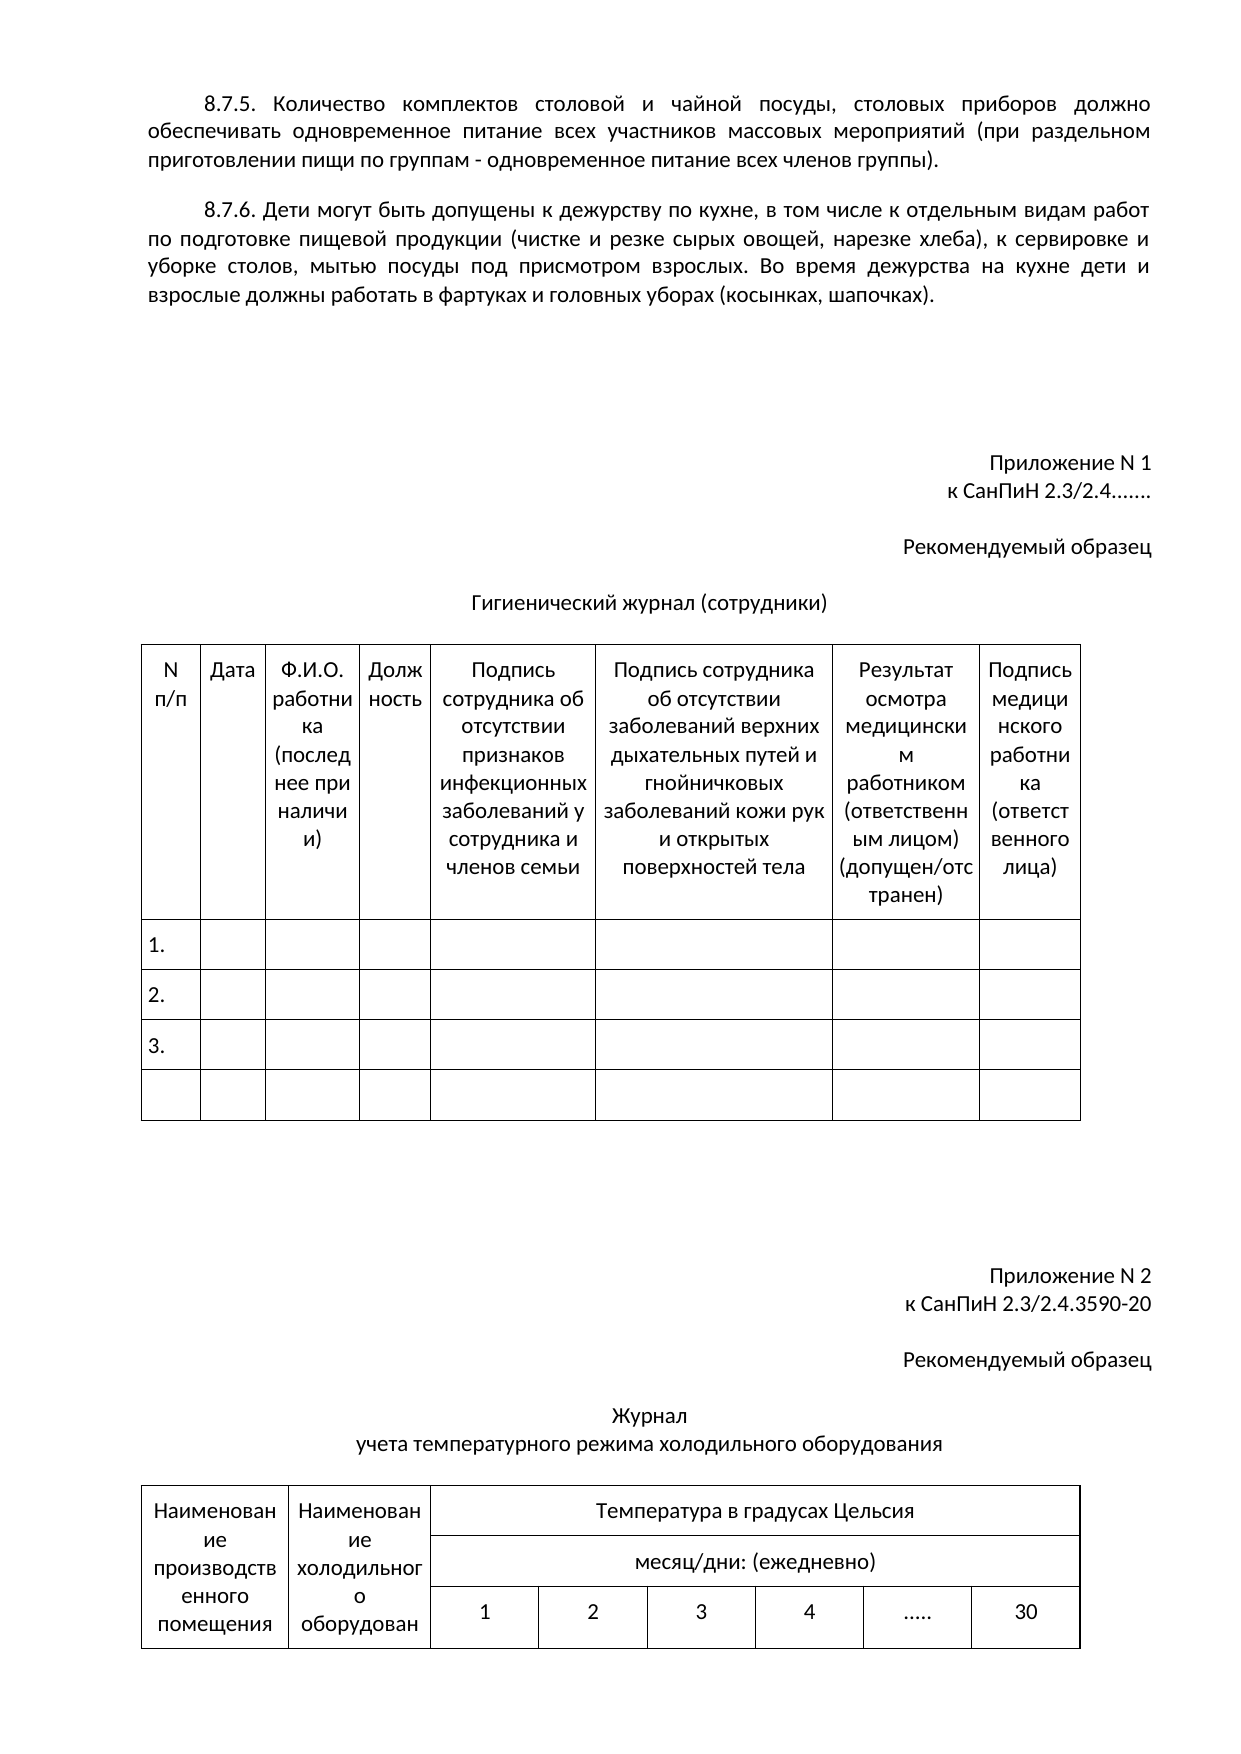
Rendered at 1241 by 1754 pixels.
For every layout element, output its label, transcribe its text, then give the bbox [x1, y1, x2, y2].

table_cell [596, 970, 832, 1019]
text Приложение N 2 [148, 1261, 1152, 1289]
text Приложение N 1 [148, 448, 1152, 476]
table_cell [431, 970, 595, 1019]
table_cell [431, 1020, 595, 1069]
table_cell ..... [864, 1587, 971, 1647]
table_header Ф.И.О. работника (последнее при наличии) [266, 645, 359, 918]
table_cell [201, 920, 265, 969]
table_header N п/п [142, 645, 200, 918]
table_cell [980, 920, 1080, 969]
table_cell [142, 1070, 200, 1120]
table_cell [833, 970, 979, 1019]
table_cell [596, 1070, 832, 1120]
table_cell [360, 1070, 430, 1120]
table_cell 1. [142, 920, 200, 969]
table_cell [980, 1020, 1080, 1069]
text Гигиенический журнал (сотрудники) [148, 588, 1152, 616]
table_header Наименование производственного помещения [142, 1486, 288, 1647]
table_cell [980, 970, 1080, 1019]
table_header Результат осмотра медицинским работником (ответственным лицом) (допущен/отстранен) [833, 645, 979, 918]
table_cell [431, 920, 595, 969]
table_cell [980, 1070, 1080, 1120]
table_header Подпись медицинского работника (ответственного лица) [980, 645, 1080, 918]
text к СанПиН 2.3/2.4....... [148, 476, 1152, 504]
table_cell [266, 920, 359, 969]
text 8.7.6. Дети могут быть допущены к дежурству по кухне, в том числе к отдельным видам работ по подготовке пищевой продукции (чистке и резке сырых овощей, нарезке хлеба), к сервировке и уборке столов, мытью посуды под присмотром взрослых. Во время дежурства на кухне дети и взрослые должны работать в фартуках и головных уборах (косынках, шапочках). [148, 196, 1152, 308]
table_header Дата [201, 645, 265, 918]
table_cell [360, 1020, 430, 1069]
table_cell [360, 920, 430, 969]
table_header Подпись сотрудника об отсутствии признаков инфекционных заболеваний у сотрудника и членов семьи [431, 645, 595, 918]
text к СанПиН 2.3/2.4.3590-20 [148, 1289, 1152, 1317]
text учета температурного режима холодильного оборудования [148, 1429, 1152, 1457]
table_cell [431, 1070, 595, 1120]
table_cell [266, 1070, 359, 1120]
table_header Температура в градусах Цельсия [431, 1486, 1079, 1535]
table_cell 4 [756, 1587, 863, 1647]
table_cell [596, 920, 832, 969]
table_cell [596, 1020, 832, 1069]
table_cell 3 [648, 1587, 755, 1647]
table_header Подпись сотрудника об отсутствии заболеваний верхних дыхательных путей и гнойничковых заболеваний кожи рук и открытых поверхностей тела [596, 645, 832, 918]
table_cell 2. [142, 970, 200, 1019]
table_cell 1 [431, 1587, 538, 1647]
text Рекомендуемый образец [148, 532, 1152, 560]
table_cell 2 [539, 1587, 647, 1647]
table_cell [266, 1020, 359, 1069]
table_cell 30 [972, 1587, 1079, 1647]
table_cell [201, 970, 265, 1019]
table_cell [833, 1070, 979, 1120]
table_cell [266, 970, 359, 1019]
table_cell [833, 1020, 979, 1069]
table_cell 3. [142, 1020, 200, 1069]
text Журнал [148, 1401, 1152, 1429]
table_cell [360, 970, 430, 1019]
table_header Наименование холодильного оборудования [289, 1486, 430, 1647]
table_cell [201, 1070, 265, 1120]
table_cell месяц/дни: (ежедневно) [431, 1536, 1079, 1586]
table_cell [201, 1020, 265, 1069]
table_cell [833, 920, 979, 969]
text 8.7.5. Количество комплектов столовой и чайной посуды, столовых приборов должно обеспечивать одновременное питание всех участников массовых мероприятий (при раздельном приготовлении пищи по группам - одновременное питание всех членов группы). [148, 89, 1152, 173]
text Рекомендуемый образец [148, 1345, 1152, 1373]
table_header Должность [360, 645, 430, 918]
